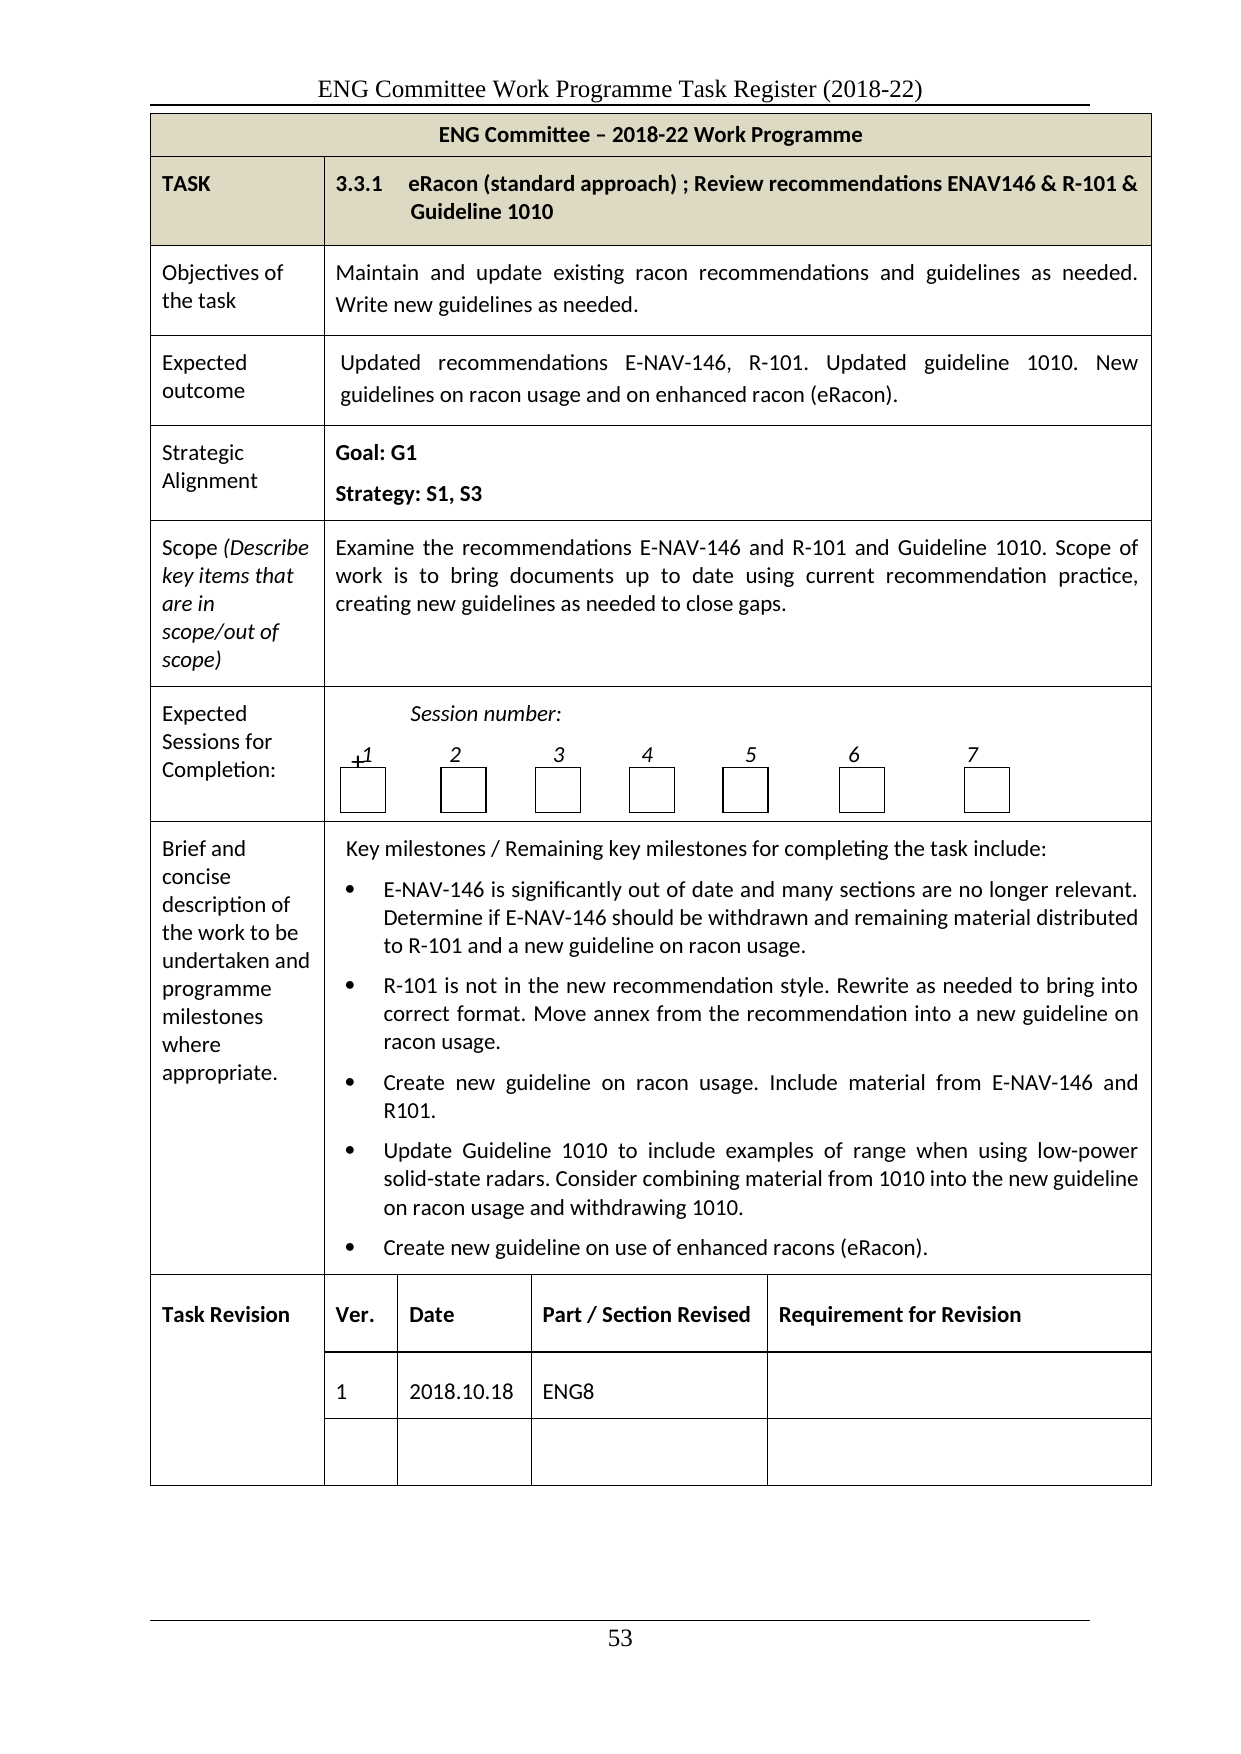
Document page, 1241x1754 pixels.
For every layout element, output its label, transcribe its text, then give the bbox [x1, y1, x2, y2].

table_cell Expected outcome [151, 336, 324, 425]
table_cell Task Revision [151, 1275, 324, 1484]
table_cell [768, 1419, 1151, 1484]
table_cell Examine the recommendations E-NAV-146 and R-101 and Guideline 1010. Scope of work is to bring documents up to date using current recommendation practice, creating new guidelines as needed to close gaps. [325, 521, 1151, 686]
table_cell 3.3.1 eRacon (standard approach) ; Review recommendations ENAV146 & R-101 & Guideline 1010 [325, 157, 1151, 245]
table_cell Part / Section Revised [532, 1275, 767, 1351]
table_cell 1 [325, 1353, 397, 1418]
table_cell [532, 1419, 767, 1484]
table_cell Session number: 1 2 3 4 5 6 7 [325, 687, 1151, 821]
table_cell Ver. [325, 1275, 397, 1351]
table_cell [398, 1419, 531, 1484]
table_cell ENG8 [532, 1353, 767, 1418]
table_cell Goal: G1 Strategy: S1, S3 [325, 426, 1151, 519]
table_cell 2018.10.18 [398, 1353, 531, 1418]
table_cell Date [398, 1275, 531, 1351]
table_cell Updated recommendations E-NAV-146, R-101. Updated guideline 1010. New guidelines on racon usage and on enhanced racon (eRacon). [325, 336, 1151, 425]
table_header ENG Committee – 2018-22 Work Programme [151, 114, 1151, 156]
table_cell Requirement for Revision [768, 1275, 1151, 1351]
table_cell Scope (Describe key items that are in scope/out of scope) [151, 521, 324, 686]
table_cell TASK [151, 157, 324, 245]
table_cell Brief and concise description of the work to be undertaken and programme milestones where appropriate. [151, 822, 324, 1274]
table_cell Expected Sessions for Completion: [151, 687, 324, 821]
table_cell Maintain and update existing racon recommendations and guidelines as needed. Write new guidelines as needed. [325, 246, 1151, 335]
table_cell Strategic Alignment [151, 426, 324, 519]
table_cell Key milestones / Remaining key milestones for completing the task include: E-NAV-146 is significantly out of date and many sections are no longer relevant. Determine if E-NAV-146 should be withdrawn and remaining material distributed to R-101 and a new guideline on racon usage. R-101 is not in the new recommendation style. Rewrite as needed to bring into correct format. Move annex from the recommendation into a new guideline on racon usage. Create new guideline on racon usage. Include material from E-NAV-146 and R101. Update Guideline 1010 to include examples of range when using low-power solid-state radars. Consider combining material from 1010 into the new guideline on racon usage and withdrawing 1010. Create new guideline on use of enhanced racons (eRacon). [325, 822, 1151, 1274]
table_cell [325, 1419, 397, 1484]
table_cell Objectives of the task [151, 246, 324, 335]
table_cell [768, 1353, 1151, 1418]
